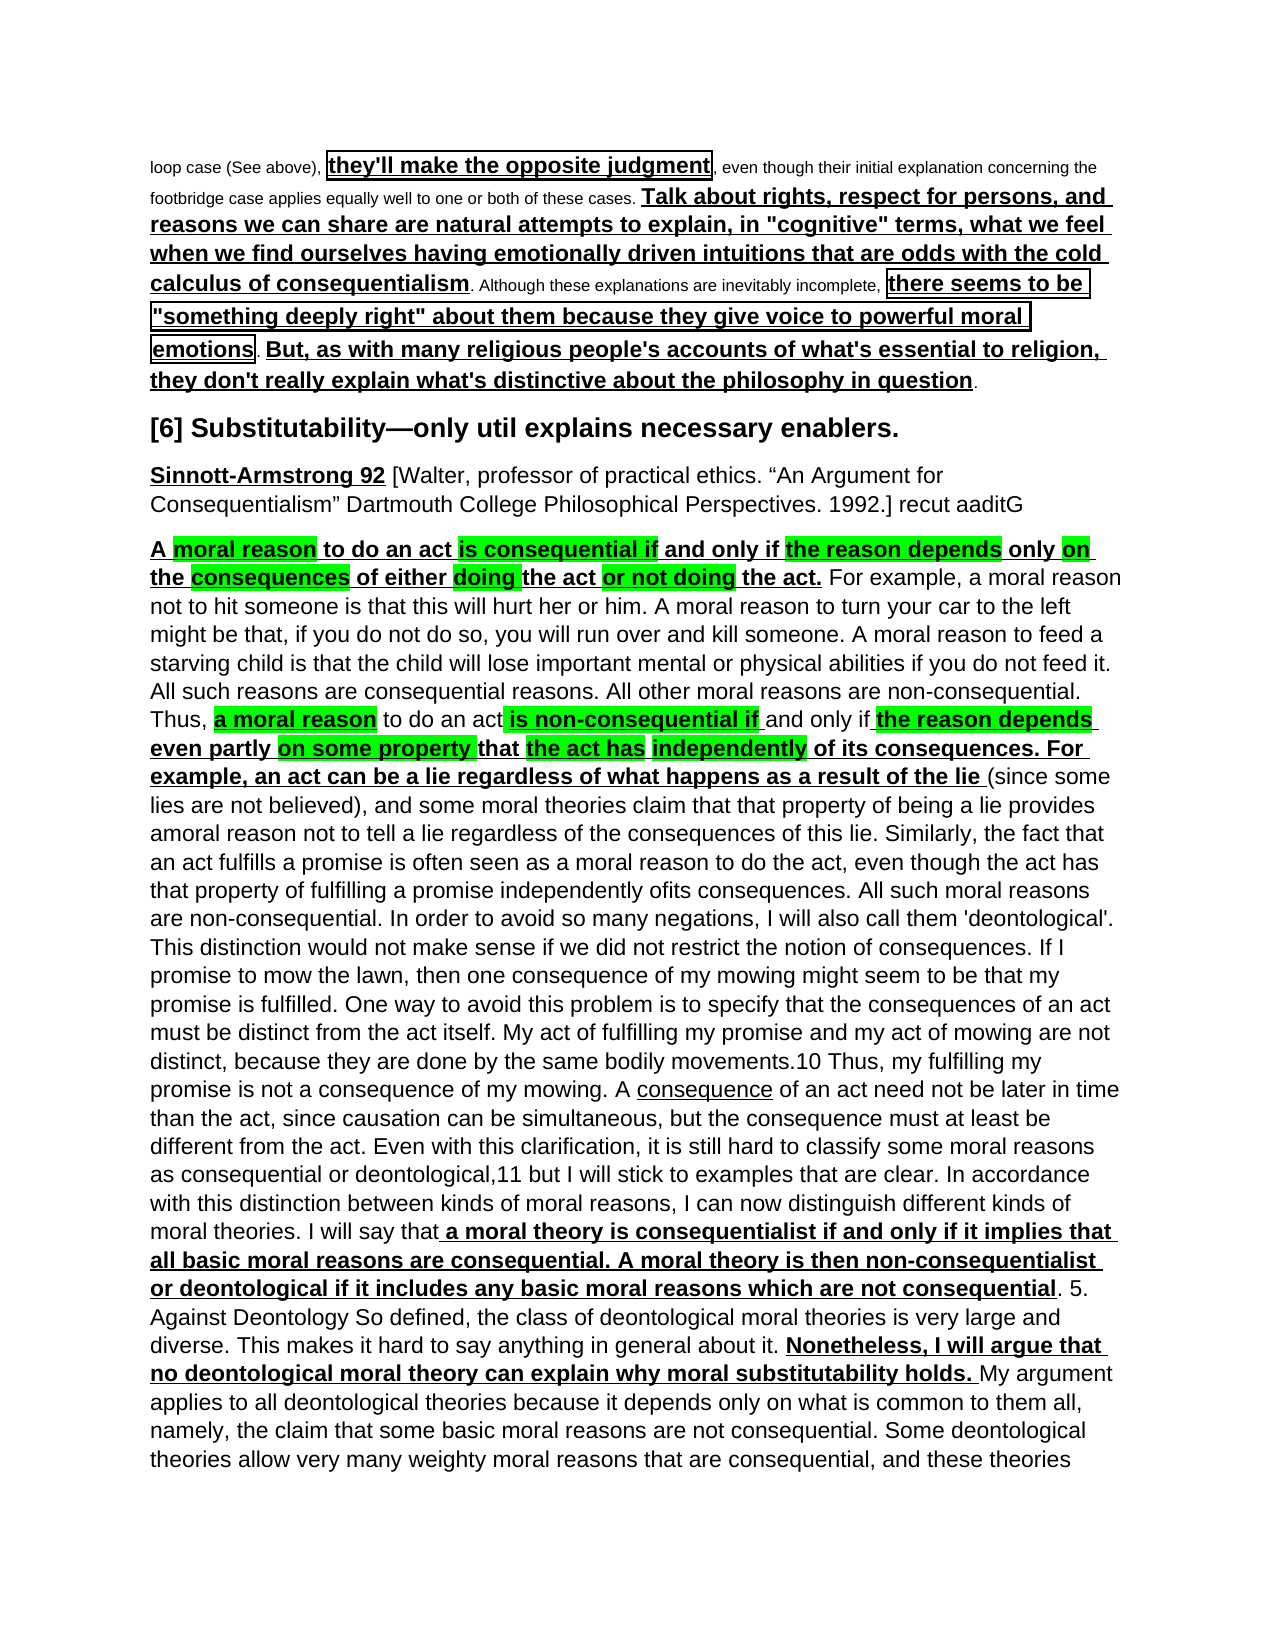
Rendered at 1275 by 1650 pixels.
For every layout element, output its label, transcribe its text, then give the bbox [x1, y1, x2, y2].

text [150, 150, 1125, 393]
text [6] Substitutability—only util explains necessary enablers. [150, 412, 1125, 443]
text Sinnott-Armstrong 92 [Walter, professor of practical ethics. “An Argument for Consequentialism” Dartmouth College Philosophical Perspectives. 1992.] recut aaditG [150, 462, 1125, 517]
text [150, 536, 1125, 1472]
